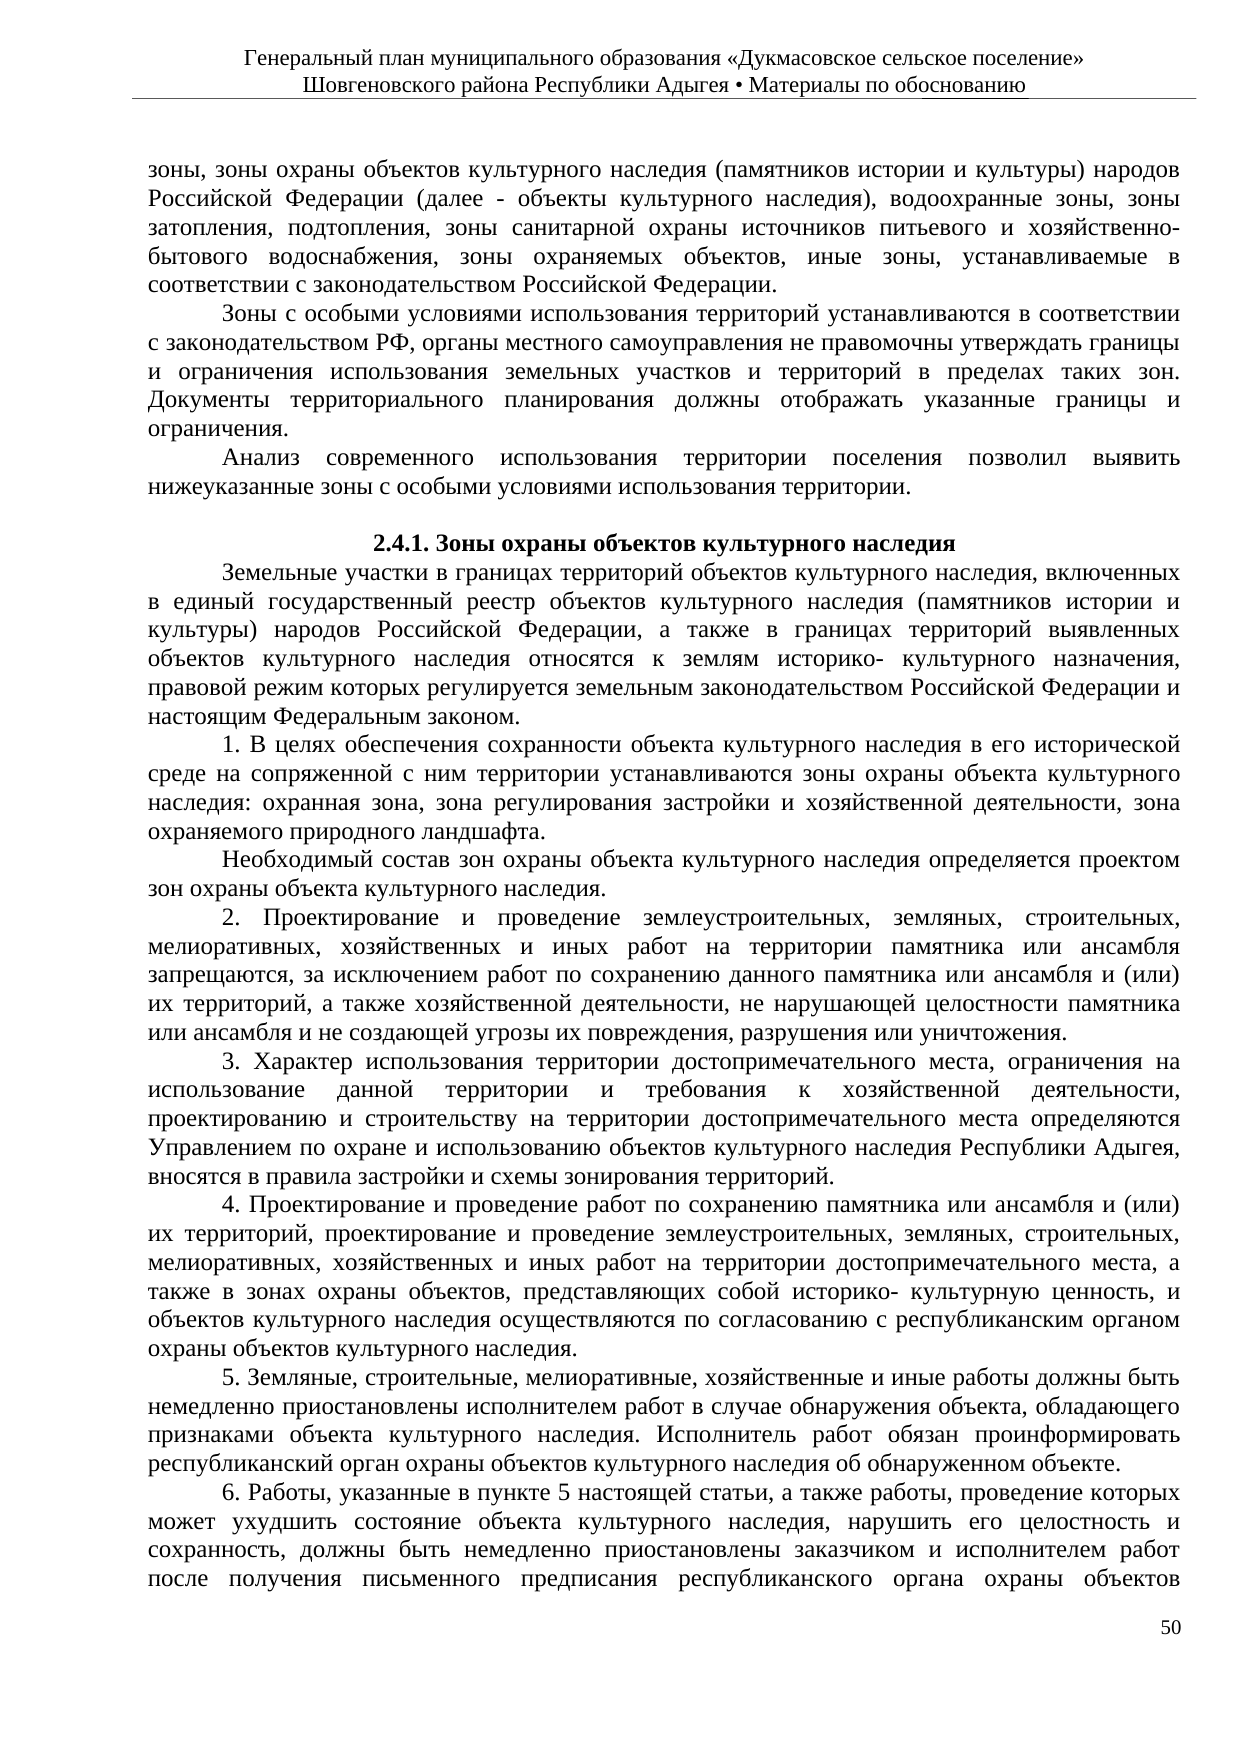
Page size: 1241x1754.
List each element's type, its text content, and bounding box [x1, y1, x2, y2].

text Необходимый состав зон охраны объекта культурного наследия определяется проектом зон охраны объекта культурного наследия. [148, 844, 1181, 902]
text Анализ современного использования территории поселения позволил выявить нижеуказанные зоны с особыми условиями использования территории. [148, 442, 1181, 499]
text 3. Характер использования территории достопримечательного места, ограничения на использование данной территории и требования к хозяйственной деятельности, проектированию и строительству на территории достопримечательного места определяются Управлением по охране и использованию объектов культурного наследия Республики Адыгея, вносятся в правила застройки и схемы зонирования территорий. [148, 1046, 1181, 1189]
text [148, 1477, 1181, 1592]
text 4. Проектирование и проведение работ по сохранению памятника или ансамбля и (или) их территорий, проектирование и проведение землеустроительных, земляных, строительных, мелиоративных, хозяйственных и иных работ на территории достопримечательного места, а также в зонах охраны объектов, представляющих собой историко- культурную ценность, и объектов культурного наследия осуществляются по согласованию с республиканским органом охраны объектов культурного наследия. [148, 1189, 1181, 1362]
text 5. Земляные, строительные, мелиоративные, хозяйственные и иные работы должны быть немедленно приостановлены исполнителем работ в случае обнаружения объекта, обладающего признаками объекта культурного наследия. Исполнитель работ обязан проинформировать республиканский орган охраны объектов культурного наследия об обнаруженном объекте. [148, 1362, 1181, 1477]
text Зоны с особыми условиями использования территорий устанавливаются в соответствии с законодательством РФ, органы местного самоуправления не правомочны утверждать границы и ограничения использования земельных участков и территорий в пределах таких зон. Документы территориального планирования должны отображать указанные границы и ограничения. [148, 298, 1181, 442]
text 2. Проектирование и проведение землеустроительных, земляных, строительных, мелиоративных, хозяйственных и иных работ на территории памятника или ансамбля запрещаются, за исключением работ по сохранению данного памятника или ансамбля и (или) их территорий, а также хозяйственной деятельности, не нарушающей целостности памятника или ансамбля и не создающей угрозы их повреждения, разрушения или уничтожения. [148, 902, 1181, 1046]
text 1. В целях обеспечения сохранности объекта культурного наследия в его исторической среде на сопряженной с ним территории устанавливаются зоны охраны объекта культурного наследия: охранная зона, зона регулирования застройки и хозяйственной деятельности, зона охраняемого природного ландшафта. [148, 729, 1181, 844]
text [148, 154, 1181, 298]
text 2.4.1. Зоны охраны объектов культурного наследия [148, 528, 1181, 557]
text Земельные участки в границах территорий объектов культурного наследия, включенных в единый государственный реестр объектов культурного наследия (памятников истории и культуры) народов Российской Федерации, а также в границах территорий выявленных объектов культурного наследия относятся к землям историко- культурного назначения, правовой режим которых регулируется земельным законодательством Российской Федерации и настоящим Федеральным законом. [148, 557, 1181, 729]
